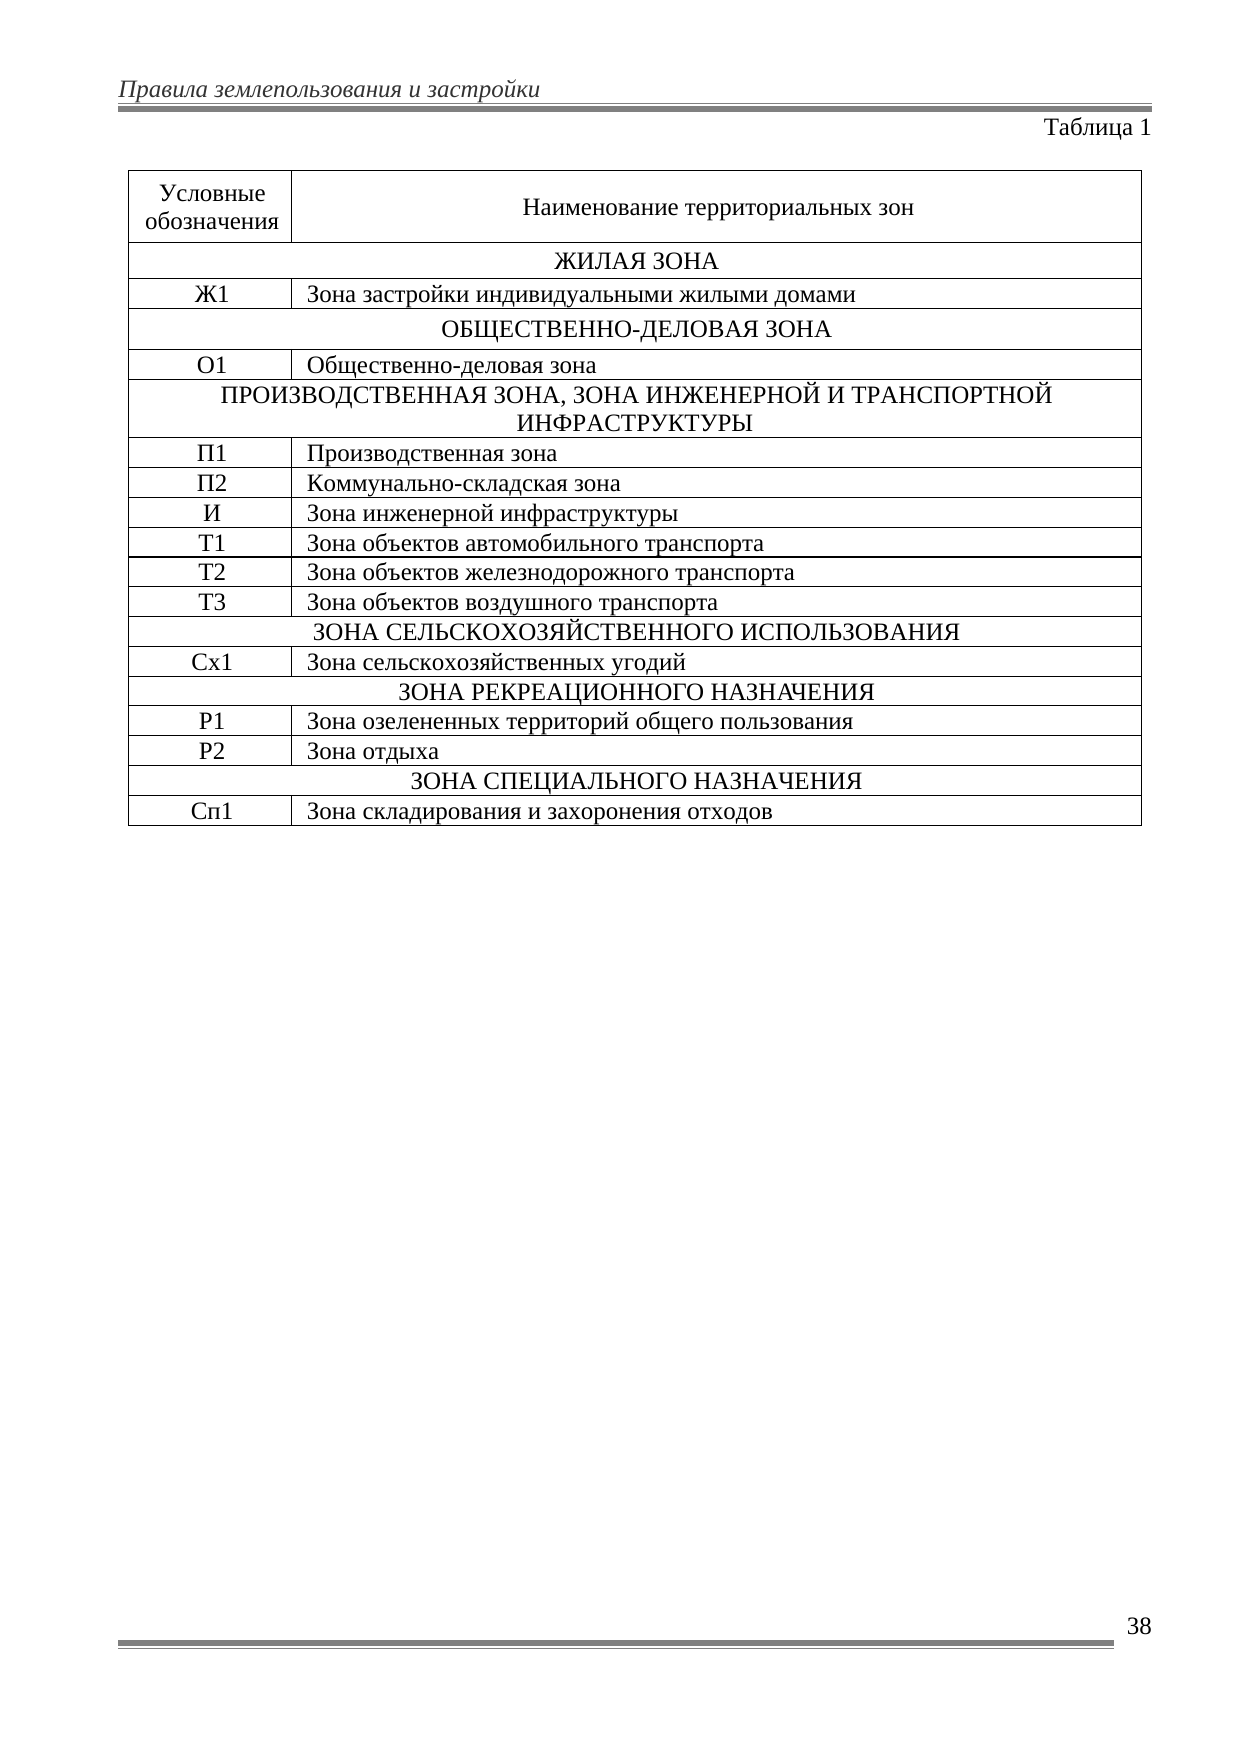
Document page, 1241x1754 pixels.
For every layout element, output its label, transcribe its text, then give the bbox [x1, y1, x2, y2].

table_cell Сх1 [129, 647, 291, 676]
table_cell И [129, 498, 291, 527]
text Таблица 1 [118, 112, 1152, 141]
table_header Наименование территориальных зон [292, 171, 1141, 242]
table_cell Зона инженерной инфраструктуры [292, 498, 1141, 527]
table_cell Зона объектов железнодорожного транспорта [292, 558, 1141, 586]
table_cell ЗОНА СЕЛЬСКОХОЗЯЙСТВЕННОГО ИСПОЛЬЗОВАНИЯ [129, 617, 1141, 646]
table_cell П1 [129, 438, 291, 467]
table_cell Сп1 [129, 796, 291, 824]
table_cell Зона озелененных территорий общего пользования [292, 706, 1141, 735]
table_cell П2 [129, 468, 291, 497]
table_cell ЗОНА РЕКРЕАЦИОННОГО НАЗНАЧЕНИЯ [129, 677, 1141, 705]
table_cell Зона объектов автомобильного транспорта [292, 528, 1141, 556]
table_cell ПРОИЗВОДСТВЕННАЯ ЗОНА, ЗОНА ИНЖЕНЕРНОЙ И ТРАНСПОРТНОЙ ИНФРАСТРУКТУРЫ [129, 380, 1141, 437]
table_cell ЗОНА СПЕЦИАЛЬНОГО НАЗНАЧЕНИЯ [129, 766, 1141, 795]
table_cell Т2 [129, 558, 291, 586]
table_cell ж1 [129, 279, 291, 308]
table_cell Р1 [129, 706, 291, 735]
table_cell Зона сельскохозяйственных угодий [292, 647, 1141, 676]
table_cell Зона складирования и захоронения отходов [292, 796, 1141, 824]
table_cell Т1 [129, 528, 291, 556]
table_cell Р2 [129, 736, 291, 765]
table_cell Общественно-деловая зона [292, 350, 1141, 379]
table_cell ЖИЛАЯ ЗОНА [129, 243, 1141, 278]
table_cell Зона застройки индивидуальными жилыми домами [292, 279, 1141, 308]
table_cell Зона объектов воздушного транспорта [292, 587, 1141, 616]
table_cell Т3 [129, 587, 291, 616]
table_cell О1 [129, 350, 291, 379]
table_cell Производственная зона [292, 438, 1141, 467]
table_cell ОБЩЕСТВЕННО-ДЕЛОВАЯ ЗОНА [129, 309, 1141, 349]
table_cell Коммунально-складская зона [292, 468, 1141, 497]
table_header Условные обозначения [129, 171, 291, 242]
table_cell Зона отдыха [292, 736, 1141, 765]
